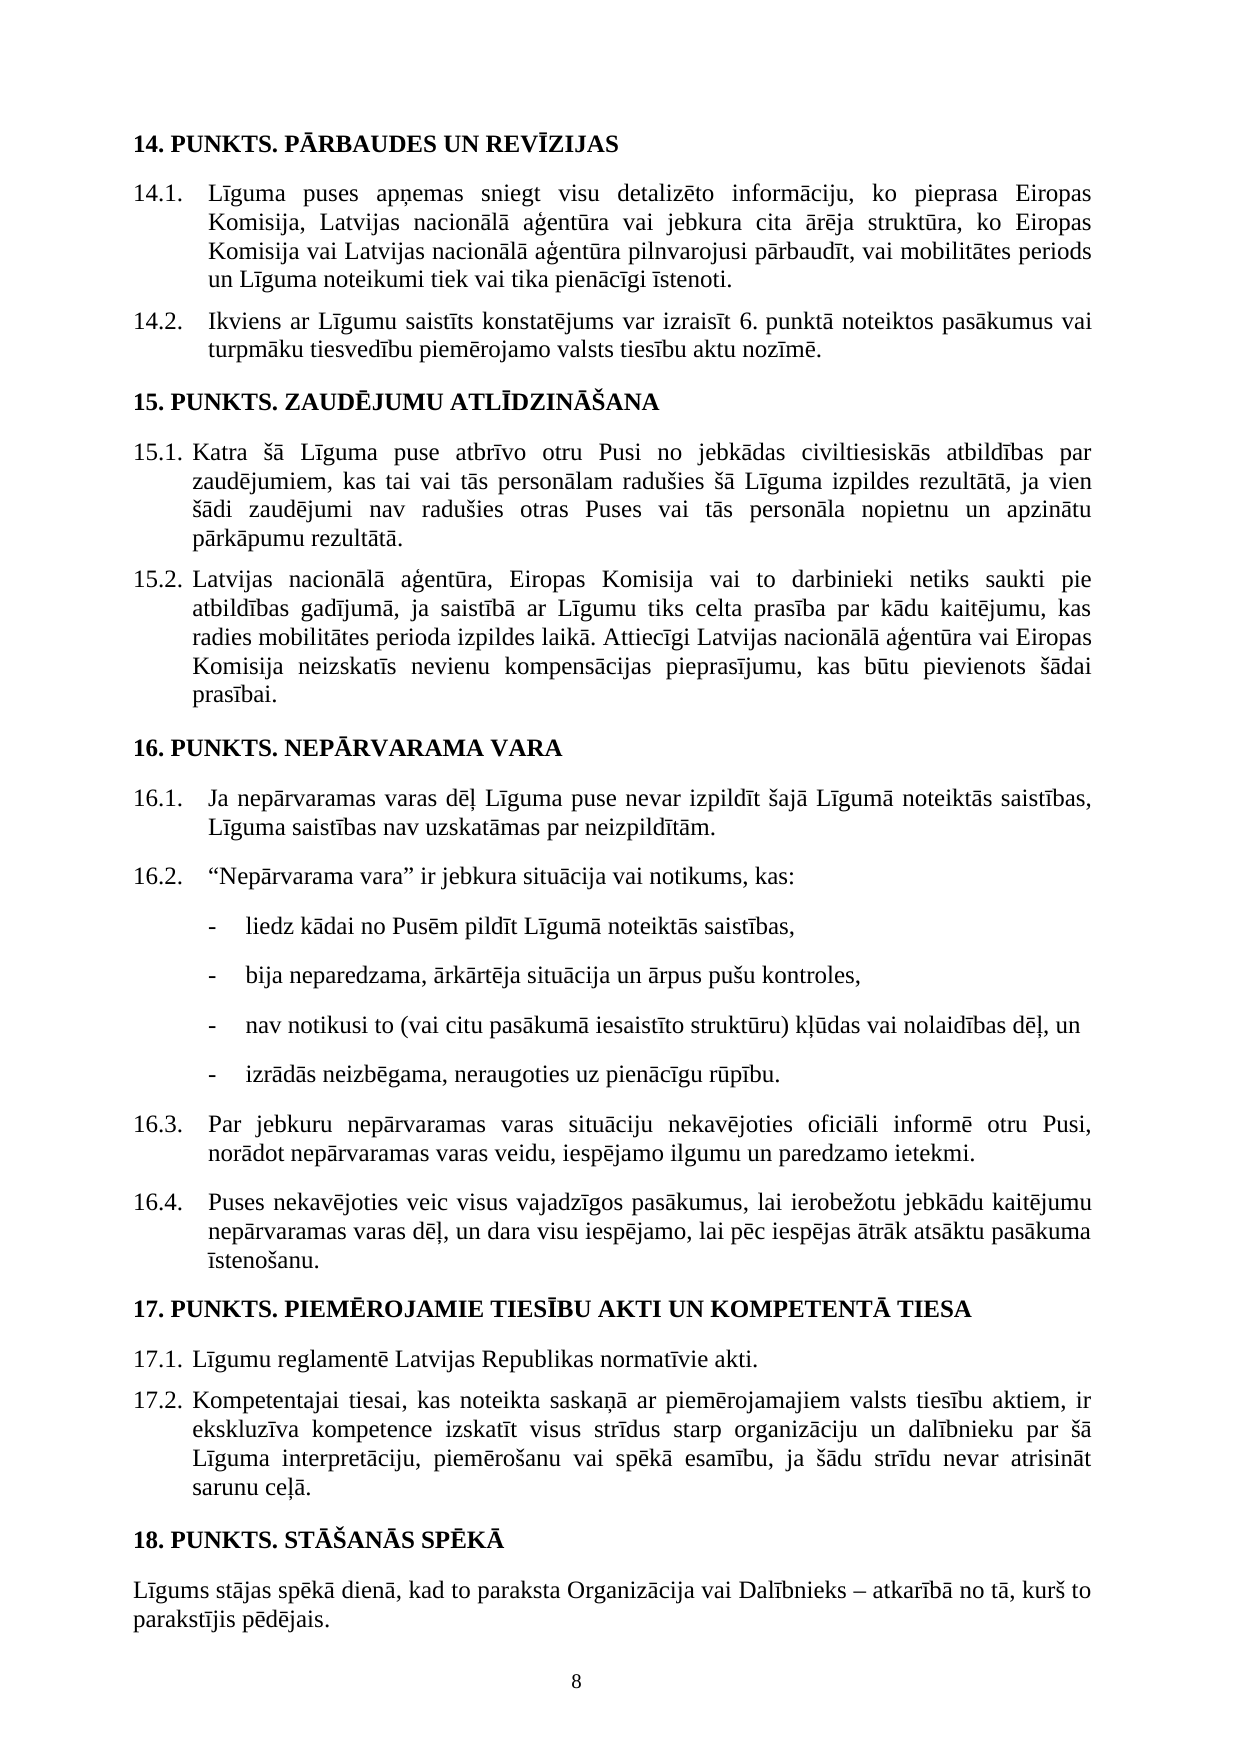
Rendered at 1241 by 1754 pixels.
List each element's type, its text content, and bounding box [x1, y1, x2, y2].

text 15.1. Katra šā Līguma puse atbrīvo otru Pusi no jebkādas civiltiesiskās atbildības par zaudējumiem, kas tai vai tās personālam radušies šā Līguma izpildes rezultātā, ja vien šādi zaudējumi nav radušies otras Puses vai tās personāla nopietnu un apzinātu pārkāpumu rezultātā. [133, 437, 1092, 552]
text 16.3. Par jebkuru nepārvaramas varas situāciju nekavējoties oficiāli informē otru Pusi, norādot nepārvaramas varas veidu, iespējamo ilgumu un paredzamo ietekmi. [133, 1109, 1092, 1167]
list bija neparedzama, ārkārtēja situācija un ārpus pušu kontroles, [208, 960, 1092, 989]
text Līgums stājas spēkā dienā, kad to paraksta Organizācija vai Dalībnieks – atkarībā no tā, kurš to parakstījis pēdējais. [133, 1575, 1092, 1632]
list nav notikusi to (vai citu pasākumā iesaistīto struktūru) kļūdas vai nolaidības dēļ, un [208, 1010, 1092, 1039]
subtitle 14. PUNKTS. PĀRBAUDES UN REVĪZIJAS [133, 129, 1092, 157]
text 16.2. “Nepārvarama vara” ir jebkura situācija vai notikums, kas: [133, 861, 1092, 890]
text 17.1. Līgumu reglamentē Latvijas Republikas normatīvie akti. [133, 1344, 1092, 1373]
text 14.1. Līguma puses apņemas sniegt visu detalizēto informāciju, ko pieprasa Eiropas Komisija, Latvijas nacionālā aģentūra vai jebkura cita ārēja struktūra, ko Eiropas Komisija vai Latvijas nacionālā aģentūra pilnvarojusi pārbaudīt, vai mobilitātes periods un Līguma noteikumi tiek vai tika pienācīgi īstenoti. [133, 178, 1092, 293]
list liedz kādai no Pusēm pildīt Līgumā noteiktās saistības, [208, 911, 1092, 939]
text 15.2. Latvijas nacionālā aģentūra, Eiropas Komisija vai to darbinieki netiks saukti pie atbildības gadījumā, ja saistībā ar Līgumu tiks celta prasība par kādu kaitējumu, kas radies mobilitātes perioda izpildes laikā. Attiecīgi Latvijas nacionālā aģentūra vai Eiropas Komisija neizskatīs nevienu kompensācijas pieprasījumu, kas būtu pievienots šādai prasībai. [133, 564, 1092, 708]
list izrādās neizbēgama, neraugoties uz pienācīgu rūpību. [208, 1059, 1092, 1088]
text 16. PUNKTS. NEPĀRVARAMA VARA [133, 733, 1092, 762]
text 17.2. Kompetentajai tiesai, kas noteikta saskaņā ar piemērojamajiem valsts tiesību aktiem, ir ekskluzīva kompetence izskatīt visus strīdus starp organizāciju un dalībnieku par šā Līguma interpretāciju, piemērošanu vai spēkā esamību, ja šādu strīdu nevar atrisināt sarunu ceļā. [133, 1385, 1092, 1500]
text 16.1. Ja nepārvaramas varas dēļ Līguma puse nevar izpildīt šajā Līgumā noteiktās saistības, Līguma saistības nav uzskatāmas par neizpildītām. [133, 783, 1092, 840]
subtitle 15. PUNKTS. ZAUDĒJUMU ATLĪDZINĀŠANA [133, 387, 1092, 416]
subtitle 17. PUNKTS. PIEMĒROJAMIE TIESĪBU AKTI UN KOMPETENTĀ TIESA [133, 1294, 1092, 1323]
text 14.2. Ikviens ar Līgumu saistīts konstatējums var izraisīt 6. punktā noteiktos pasākumus vai turpmāku tiesvedību piemērojamo valsts tiesību aktu nozīmē. [133, 306, 1092, 363]
text 18. PUNKTS. STĀŠANĀS SPĒKĀ [133, 1525, 1092, 1554]
text 16.4. Puses nekavējoties veic visus vajadzīgos pasākumus, lai ierobežotu jebkādu kaitējumu nepārvaramas varas dēļ, un dara visu iespējamo, lai pēc iespējas ātrāk atsāktu pasākuma īstenošanu. [133, 1187, 1092, 1274]
